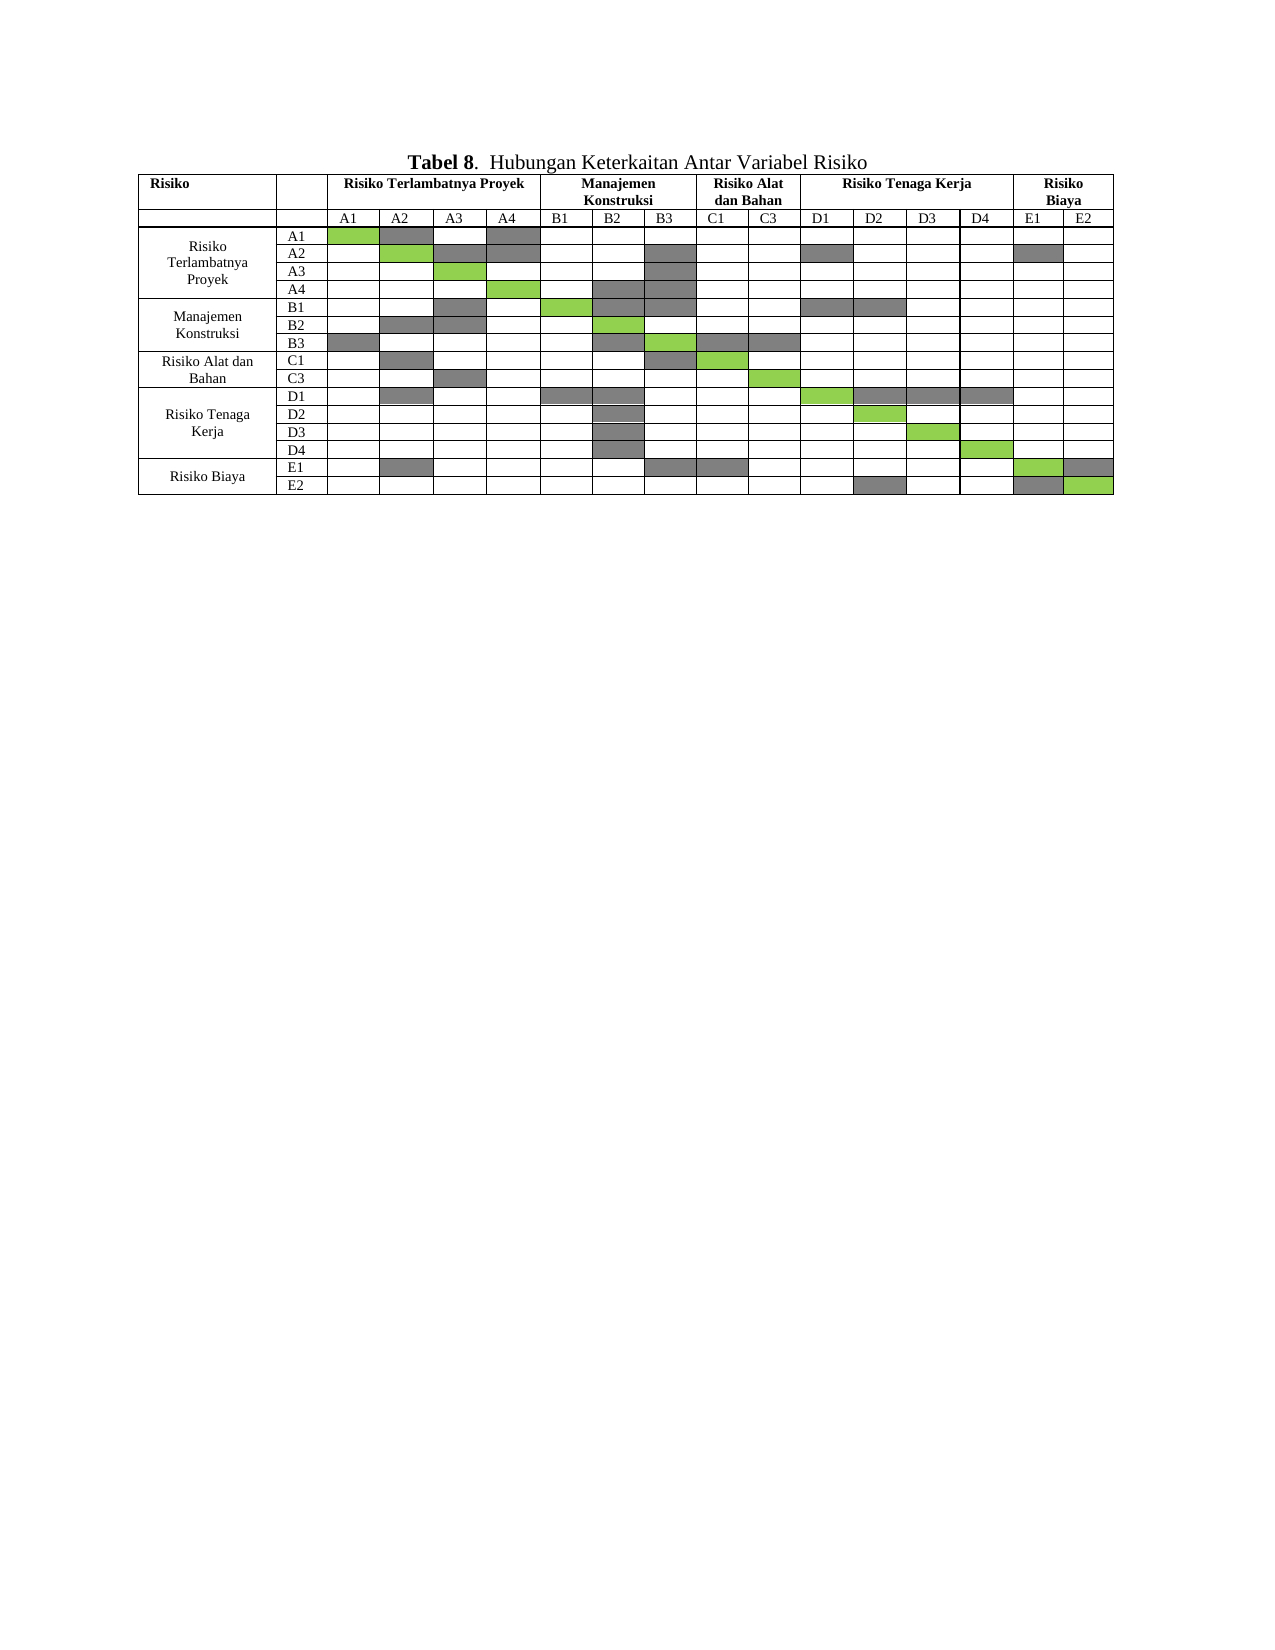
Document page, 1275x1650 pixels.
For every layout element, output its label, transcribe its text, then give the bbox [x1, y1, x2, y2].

table_cell [1014, 334, 1063, 351]
table_cell [1064, 352, 1113, 369]
table_cell [1014, 245, 1063, 262]
table_cell [1014, 263, 1063, 280]
table_cell [961, 352, 1013, 369]
table_cell [1064, 406, 1113, 422]
table_cell [1064, 477, 1113, 494]
table_header Risiko Alat dan Bahan [697, 175, 800, 209]
table_cell [380, 299, 433, 316]
table_cell [697, 477, 748, 494]
table_cell [593, 388, 644, 404]
table_cell [434, 477, 486, 494]
table_cell [434, 299, 486, 316]
table_cell [961, 406, 1013, 422]
table_cell [593, 406, 644, 422]
table_cell [801, 317, 853, 333]
table_cell [434, 228, 486, 244]
table_cell [434, 370, 486, 387]
table_cell [541, 441, 592, 458]
table_cell [487, 406, 540, 422]
table_cell [434, 334, 486, 351]
table_cell [434, 388, 486, 404]
table_cell [380, 459, 433, 476]
table_cell [434, 424, 486, 440]
table_cell [541, 388, 592, 404]
table_cell [1014, 459, 1063, 476]
table_cell [907, 370, 959, 387]
table_cell [645, 370, 696, 387]
table_cell [645, 352, 696, 369]
table_cell [749, 352, 800, 369]
table_cell [801, 370, 853, 387]
table_cell [749, 317, 800, 333]
table_cell [749, 424, 800, 440]
table_cell [541, 477, 592, 494]
table_cell Risiko Terlambatnya Proyek [139, 228, 276, 298]
text Tabel 8. Hubungan Keterkaitan Antar Variabel Risiko [150, 150, 1125, 174]
table_cell [854, 424, 906, 440]
table_cell [749, 459, 800, 476]
table_cell [1064, 459, 1113, 476]
table_cell [328, 388, 379, 404]
table_cell [801, 263, 853, 280]
table_cell [541, 281, 592, 298]
table_cell [434, 441, 486, 458]
table_cell [697, 424, 748, 440]
table_cell [907, 281, 959, 298]
table_cell E2 [1064, 210, 1113, 226]
table_cell [328, 370, 379, 387]
table_cell [697, 228, 748, 244]
table_cell [1014, 441, 1063, 458]
table_cell E2 [277, 477, 327, 494]
table_cell [907, 406, 959, 422]
table_cell [593, 352, 644, 369]
table_cell [749, 370, 800, 387]
table_cell [907, 388, 959, 404]
table_cell Risiko Alat dan Bahan [139, 352, 276, 387]
table_cell [697, 263, 748, 280]
table_cell [1014, 228, 1063, 244]
table_cell [854, 281, 906, 298]
table_cell A3 [277, 263, 327, 280]
table_cell [541, 299, 592, 316]
table_cell [434, 317, 486, 333]
table_cell [697, 352, 748, 369]
table_cell [801, 352, 853, 369]
table_cell [645, 441, 696, 458]
table_cell B1 [277, 299, 327, 316]
table_cell [801, 334, 853, 351]
table_cell [487, 424, 540, 440]
table_cell [854, 228, 906, 244]
table_header Risiko Tenaga Kerja [801, 175, 1013, 209]
table_cell A4 [487, 210, 540, 226]
table_cell B2 [277, 317, 327, 333]
table_cell [645, 299, 696, 316]
table_cell [434, 263, 486, 280]
table_cell [854, 245, 906, 262]
table_cell [854, 352, 906, 369]
table_cell [380, 424, 433, 440]
table_cell [961, 370, 1013, 387]
table_cell [487, 263, 540, 280]
table_cell [328, 317, 379, 333]
table_cell [380, 388, 433, 404]
table_cell [749, 441, 800, 458]
table_cell [749, 334, 800, 351]
table_cell [487, 441, 540, 458]
table_cell [749, 228, 800, 244]
table_cell [697, 441, 748, 458]
table_cell C3 [277, 370, 327, 387]
table_cell [961, 424, 1013, 440]
table_cell [961, 317, 1013, 333]
table_cell [749, 263, 800, 280]
table_cell [645, 281, 696, 298]
table_cell [801, 281, 853, 298]
table_cell [645, 388, 696, 404]
table_cell B3 [277, 334, 327, 351]
table_cell [593, 441, 644, 458]
table_cell [1014, 406, 1063, 422]
table_cell [854, 477, 906, 494]
table_cell [645, 406, 696, 422]
table_cell [697, 459, 748, 476]
table_cell [801, 299, 853, 316]
table_cell [328, 281, 379, 298]
table_cell [380, 263, 433, 280]
table_cell [961, 477, 1013, 494]
table_cell [801, 388, 853, 404]
table_cell [593, 334, 644, 351]
table_cell [328, 477, 379, 494]
table_cell [961, 441, 1013, 458]
table_cell [541, 424, 592, 440]
table_cell [487, 459, 540, 476]
table_cell [697, 299, 748, 316]
table_cell B1 [541, 210, 592, 226]
table_cell [487, 317, 540, 333]
table_header Risiko Biaya [1014, 175, 1113, 209]
table_cell [593, 281, 644, 298]
table_cell [1064, 245, 1113, 262]
table_cell [907, 334, 959, 351]
table_cell D4 [961, 210, 1013, 226]
table_cell [854, 406, 906, 422]
table_cell [854, 263, 906, 280]
table_cell [487, 228, 540, 244]
table_cell [645, 424, 696, 440]
table_cell [380, 228, 433, 244]
table_cell [593, 263, 644, 280]
table_cell [593, 228, 644, 244]
table_cell [593, 299, 644, 316]
table_cell [961, 334, 1013, 351]
table_cell [487, 370, 540, 387]
table_cell A1 [277, 228, 327, 244]
table_cell [434, 459, 486, 476]
table_cell [749, 388, 800, 404]
table_cell [1064, 424, 1113, 440]
table_cell Risiko Tenaga Kerja [139, 388, 276, 458]
table_header Manajemen Konstruksi [541, 175, 696, 209]
table_cell [801, 459, 853, 476]
table_cell [541, 370, 592, 387]
table_cell [593, 370, 644, 387]
table_header [277, 175, 327, 209]
table_cell [697, 245, 748, 262]
table_cell [487, 388, 540, 404]
table_cell [907, 441, 959, 458]
table_cell [1014, 299, 1063, 316]
table_cell [801, 441, 853, 458]
table_cell [854, 388, 906, 404]
table_cell [801, 424, 853, 440]
table_cell [380, 352, 433, 369]
table_cell [645, 477, 696, 494]
table_cell [645, 459, 696, 476]
table_cell [593, 317, 644, 333]
table_cell D1 [801, 210, 853, 226]
table_cell [697, 370, 748, 387]
table_cell [854, 441, 906, 458]
table_cell [1014, 281, 1063, 298]
table_cell [645, 334, 696, 351]
table_cell [541, 263, 592, 280]
table_cell [541, 459, 592, 476]
table_cell D3 [907, 210, 959, 226]
table_cell [907, 228, 959, 244]
table_cell [593, 424, 644, 440]
table_cell A2 [277, 245, 327, 262]
table_cell [749, 299, 800, 316]
table_cell [1014, 388, 1063, 404]
table_cell [1064, 281, 1113, 298]
table_cell [328, 441, 379, 458]
table_cell [328, 406, 379, 422]
table_cell [1064, 388, 1113, 404]
table_cell [961, 263, 1013, 280]
table_cell [593, 459, 644, 476]
table_cell [328, 459, 379, 476]
table_cell [697, 388, 748, 404]
table_cell [1014, 370, 1063, 387]
table_cell D2 [277, 406, 327, 422]
table_cell [541, 352, 592, 369]
table_cell B3 [645, 210, 696, 226]
table_cell [854, 370, 906, 387]
table_cell [487, 245, 540, 262]
table_cell [697, 334, 748, 351]
table_cell [487, 477, 540, 494]
table_cell [380, 441, 433, 458]
table_cell [1064, 263, 1113, 280]
table_cell E1 [1014, 210, 1063, 226]
table_cell [854, 299, 906, 316]
table_cell [907, 245, 959, 262]
table_cell [434, 245, 486, 262]
table_cell [961, 228, 1013, 244]
table_cell [1064, 228, 1113, 244]
table_cell [697, 317, 748, 333]
table_cell [697, 281, 748, 298]
table_cell [907, 477, 959, 494]
table_cell [487, 299, 540, 316]
table_cell [541, 317, 592, 333]
table_cell [801, 477, 853, 494]
table_cell [541, 228, 592, 244]
table_cell [907, 424, 959, 440]
table_cell [434, 281, 486, 298]
table_cell A2 [380, 210, 433, 226]
table_cell [801, 228, 853, 244]
table_cell [380, 406, 433, 422]
table_cell [1014, 352, 1063, 369]
table_cell [380, 317, 433, 333]
table_cell [593, 477, 644, 494]
table_cell [380, 334, 433, 351]
table_cell [749, 477, 800, 494]
table_cell [380, 477, 433, 494]
table_cell [380, 281, 433, 298]
table_cell [328, 245, 379, 262]
table_cell [961, 299, 1013, 316]
table_cell [907, 459, 959, 476]
table_cell [328, 334, 379, 351]
table_cell [328, 228, 379, 244]
table_cell [749, 245, 800, 262]
table_cell A1 [328, 210, 379, 226]
table_cell [487, 334, 540, 351]
table_cell [487, 352, 540, 369]
table_cell [1014, 317, 1063, 333]
table_cell [801, 245, 853, 262]
table_cell [328, 424, 379, 440]
table_cell [328, 352, 379, 369]
table_cell [749, 406, 800, 422]
table_cell [1014, 477, 1063, 494]
table_cell D3 [277, 424, 327, 440]
table_cell [541, 245, 592, 262]
table_cell [380, 370, 433, 387]
table_cell [487, 281, 540, 298]
table_cell [1064, 334, 1113, 351]
table_cell [1064, 441, 1113, 458]
table_cell D1 [277, 388, 327, 404]
table_cell C3 [749, 210, 800, 226]
table_cell [961, 388, 1013, 404]
table_cell [434, 352, 486, 369]
table_cell [907, 317, 959, 333]
table_cell [328, 299, 379, 316]
table_cell [697, 406, 748, 422]
table_cell [907, 352, 959, 369]
table_cell D4 [277, 441, 327, 458]
table_cell [854, 459, 906, 476]
table_cell [541, 334, 592, 351]
table_cell [593, 245, 644, 262]
table_cell [645, 245, 696, 262]
table_cell Manajemen Konstruksi [139, 299, 276, 351]
table_cell [1064, 317, 1113, 333]
table_cell [801, 406, 853, 422]
table_cell [328, 263, 379, 280]
table_cell [961, 459, 1013, 476]
table_cell [380, 245, 433, 262]
table_cell [854, 317, 906, 333]
table_cell A4 [277, 281, 327, 298]
table_cell [139, 210, 276, 226]
table_cell A3 [434, 210, 486, 226]
table_cell [961, 245, 1013, 262]
table_cell [277, 210, 327, 226]
table_cell C1 [697, 210, 748, 226]
table_cell E1 [277, 459, 327, 476]
table_cell [1014, 424, 1063, 440]
table_cell [749, 281, 800, 298]
table_cell [907, 299, 959, 316]
table_cell Risiko Biaya [139, 459, 276, 494]
table_cell C1 [277, 352, 327, 369]
table_cell D2 [854, 210, 906, 226]
table_cell B2 [593, 210, 644, 226]
table_cell [645, 228, 696, 244]
table_cell [541, 406, 592, 422]
table_cell [1064, 299, 1113, 316]
table_cell [645, 263, 696, 280]
table_cell [434, 406, 486, 422]
table_cell [907, 263, 959, 280]
table_cell [645, 317, 696, 333]
table_header Risiko [139, 175, 276, 209]
table_cell [854, 334, 906, 351]
table_cell [1064, 370, 1113, 387]
table_cell [961, 281, 1013, 298]
table_header Risiko Terlambatnya Proyek [328, 175, 540, 209]
